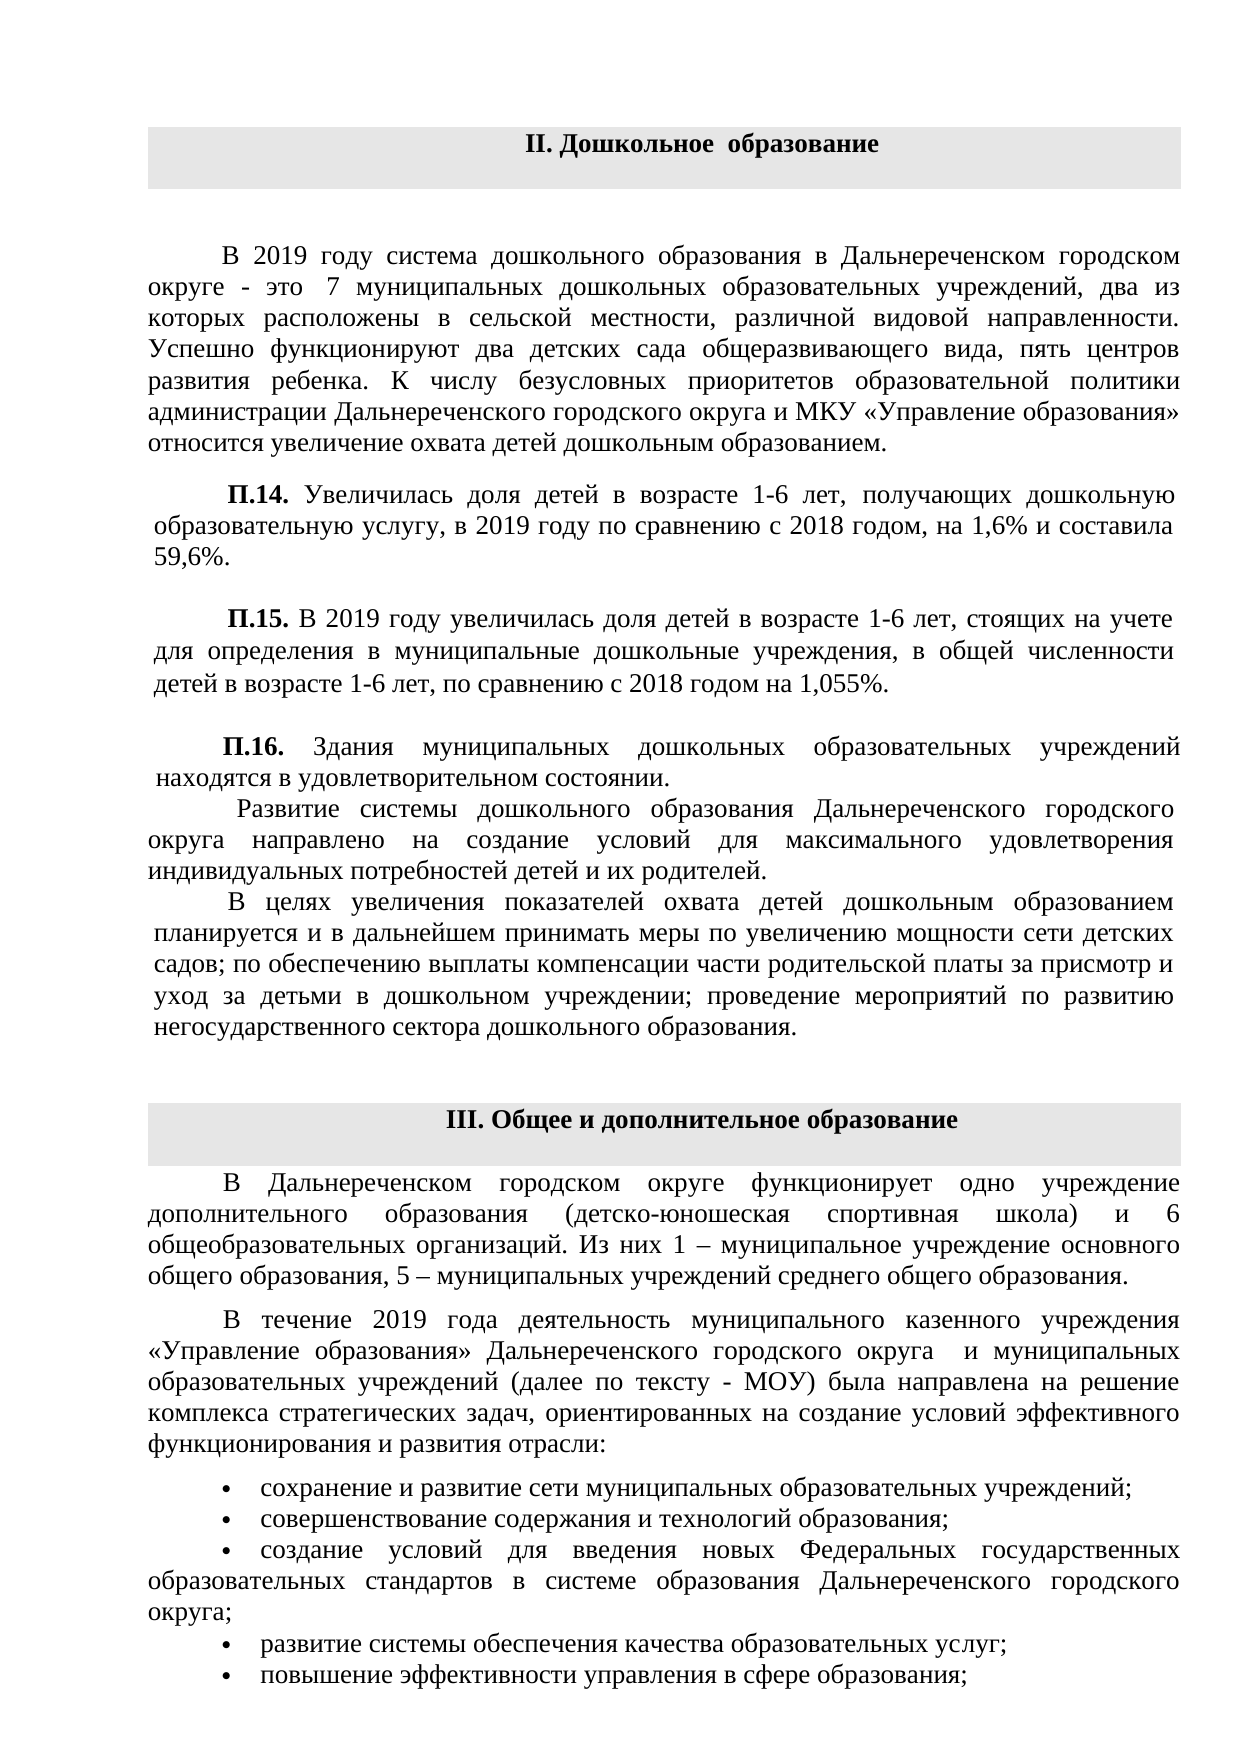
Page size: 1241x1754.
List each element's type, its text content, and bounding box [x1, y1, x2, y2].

list повышение эффективности управления в сфере образования; [148, 1658, 1181, 1689]
list сохранение и развитие сети муниципальных образовательных учреждений; [148, 1471, 1181, 1502]
text В Дальнереченском городском округе функционирует одно учреждение дополнительного образования (детско-юношеская спортивная школа) и 6 общеобразовательных организаций. Из них 1 – муниципальное учреждение основного общего образования, 5 – муниципальных учреждений среднего общего образования. [148, 1166, 1181, 1290]
text Развитие системы дошкольного образования Дальнереченского городского округа направлено на создание условий для максимального удовлетворения индивидуальных потребностей детей и их родителей. [148, 792, 1175, 885]
text В 2019 году система дошкольного образования в Дальнереченском городском округе - это 7 муниципальных дошкольных образовательных учреждений, два из которых расположены в сельской местности, различной видовой направленности. Успешно функционируют два детских сада общеразвивающего вида, пять центров развития ребенка. К числу безусловных приоритетов образовательной политики администрации Дальнереченского городского округа и МКУ «Управление образования» относится увеличение охвата детей дошкольным образованием. [148, 239, 1181, 457]
text П.16. Здания муниципальных дошкольных образовательных учреждений находятся в удовлетворительном состоянии. [156, 729, 1181, 792]
list развитие системы обеспечения качества образовательных услуг; [148, 1627, 1181, 1658]
text II. Дошкольное образование [148, 127, 1181, 158]
text В целях увеличения показателей охвата детей дошкольным образованием планируется и в дальнейшем принимать меры по увеличению мощности сети детских садов; по обеспечению выплаты компенсации части родительской платы за присмотр и уход за детьми в дошкольном учреждении; проведение мероприятий по развитию негосударственного сектора дошкольного образования. [154, 885, 1175, 1041]
list создание условий для введения новых Федеральных государственных образовательных стандартов в системе образования Дальнереченского городского округа; [148, 1533, 1181, 1627]
text В течение 2019 года деятельность муниципального казенного учреждения «Управление образования» Дальнереченского городского округа и муниципальных образовательных учреждений (далее по тексту - МОУ) была направлена на решение комплекса стратегических задач, ориентированных на создание условий эффективного функционирования и развития отрасли: [148, 1303, 1181, 1458]
text П.14. Увеличилась доля детей в возрасте 1-6 лет, получающих дошкольную образовательную услугу, в 2019 году по сравнению с 2018 годом, на 1,6% и составила 59,6%. [154, 478, 1175, 571]
list совершенствование содержания и технологий образования; [148, 1502, 1181, 1533]
text П.15. В 2019 году увеличилась доля детей в возрасте 1-6 лет, стоящих на учете для определения в муниципальные дошкольные учреждения, в общей численности детей в возрасте 1-6 лет, по сравнению с 2018 годом на 1,055%. [154, 603, 1175, 698]
text III. Общее и дополнительное образование [148, 1103, 1181, 1134]
